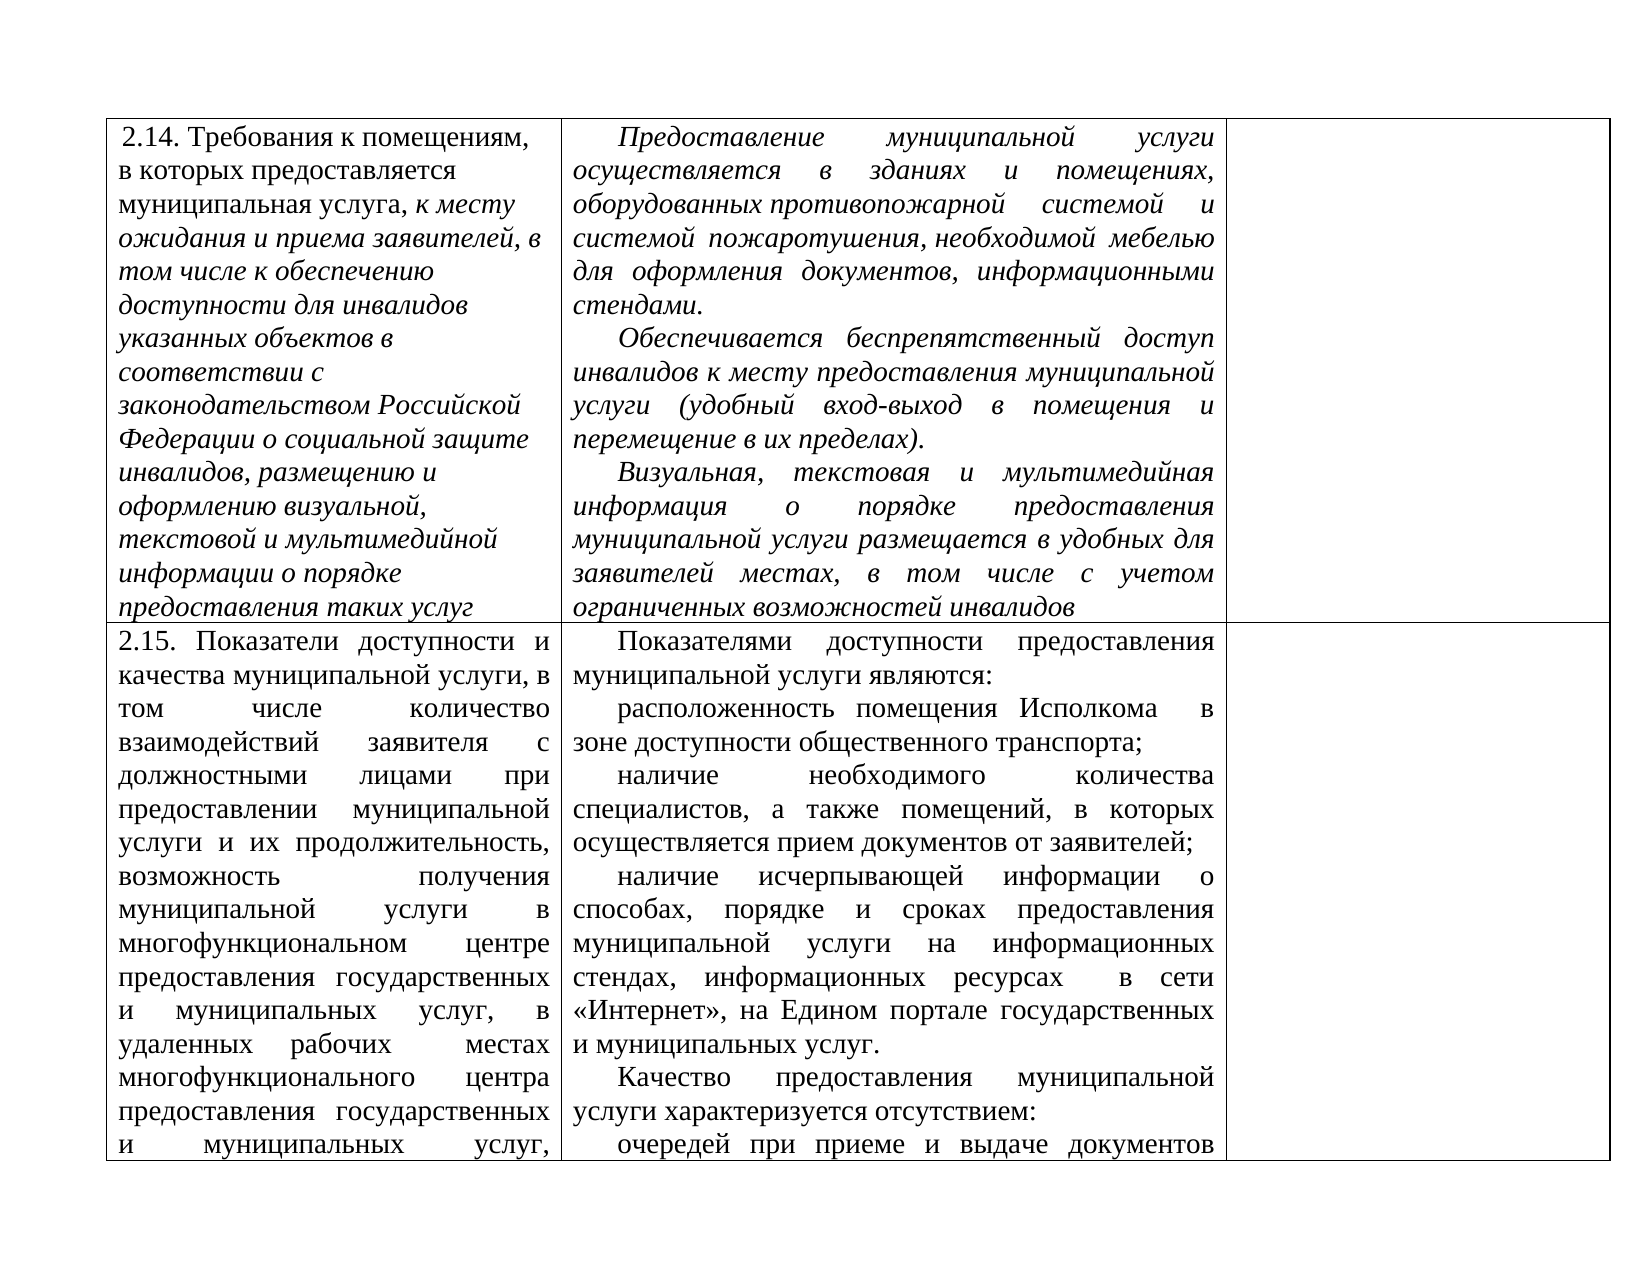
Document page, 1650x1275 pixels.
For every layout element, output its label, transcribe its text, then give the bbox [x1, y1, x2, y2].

table_cell [1227, 119, 1609, 622]
table_cell 2.14. Требования к помещениям, в которых предоставляется муниципальная услуга, к месту ожидания и приема заявителей, в том числе к обеспечению доступности для инвалидов указанных объектов в соответствии с законодательством Российской Федерации о социальной защите инвалидов, размещению и оформлению визуальной, текстовой и мультимедийной информации о порядке предоставления таких услуг [107, 119, 561, 622]
table_cell Предоставление муниципальной услуги осуществляется в зданиях и помещениях, оборудованных противопожарной системой и системой пожаротушения, необходимой мебелью для оформления документов, информационными стендами. Обеспечивается беспрепятственный доступ инвалидов к месту предоставления муниципальной услуги (удобный вход-выход в помещения и перемещение в их пределах). Визуальная, текстовая и мультимедийная информация о порядке предоставления муниципальной услуги размещается в удобных для заявителей местах, в том числе с учетом ограниченных возможностей инвалидов [562, 119, 1226, 622]
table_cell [562, 623, 1226, 1160]
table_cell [107, 623, 561, 1160]
table_cell [1227, 623, 1609, 1160]
